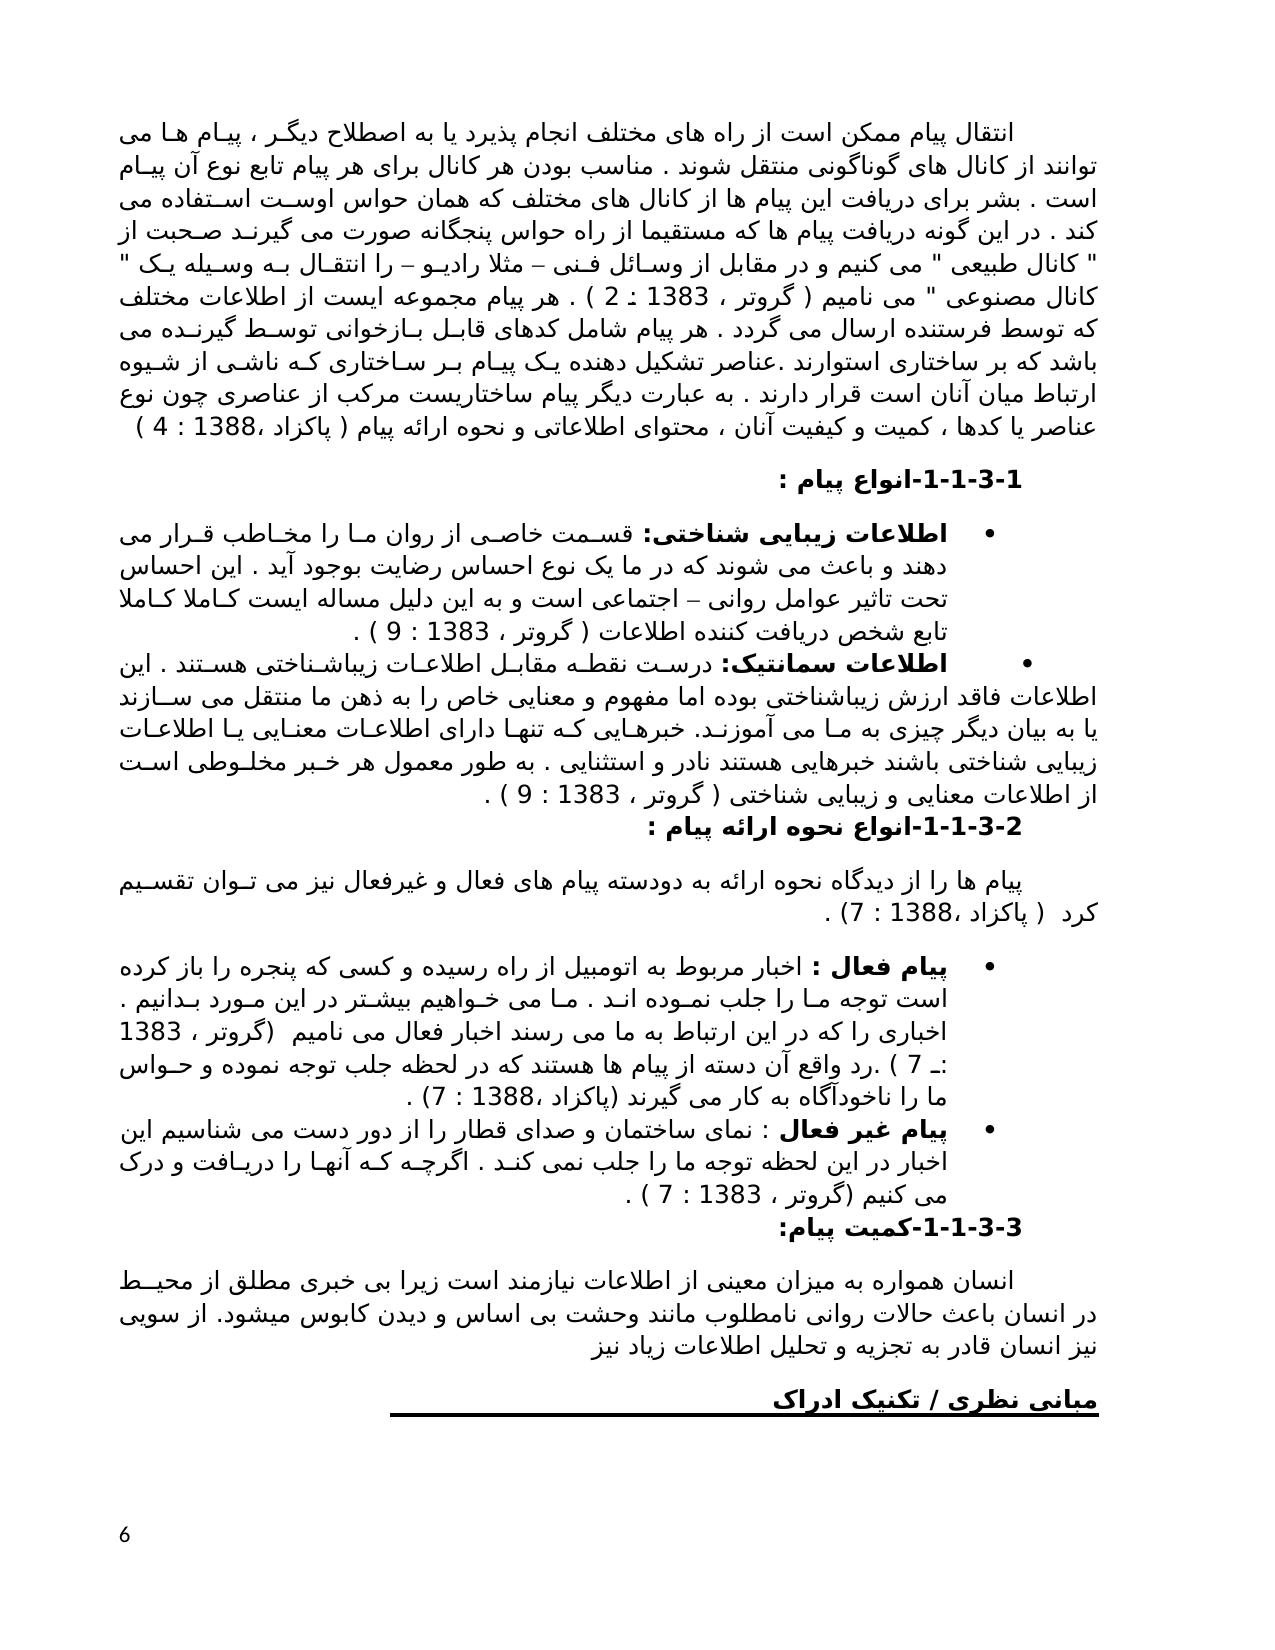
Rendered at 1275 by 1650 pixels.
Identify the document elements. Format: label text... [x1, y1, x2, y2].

list پیام غیر فعال : نمای ساختمان و صدای قطار را از دور دست می شناسیم این اخبار در این لحظه توجه ما را جلب نمی کند . اگرچه که آنها را دریافت و درک می کنیم (گروتر ، 1383 : 7 ) . [118, 1115, 986, 1209]
text انسان همواره به میزان معینی از اطلاعات نیازمند است زیرا بی خبری مطلق از محیط در انسان باعث حالات روانی نامطلوب مانند وحشت بی اساس و دیدن کابوس میشود. از سویی نیز انسان قادر به تجزیه و تحلیل اطلاعات زیاد نیز [118, 1266, 1098, 1361]
text 1-1-3-1-انواع پیام : [118, 466, 1098, 495]
list اطلاعات زیبایی شناختی: قسمت خاصی از روان ما را مخاطب قرار می دهند و باعث می شوند که در ما یک نوع احساس رضایت بوجود آید . این احساس تحت تاثیر عوامل روانی – اجتماعی است و به این دلیل مساله ایست کاملا کاملا تابع شخص دریافت کننده اطلاعات ( گروتر ، 1383 : 9 ) . [118, 519, 986, 646]
text مبانی نظری / تکنیک ادراک [118, 1385, 1098, 1414]
text پیام ها را از دیدگاه نحوه ارائه به دودسته پیام های فعال و غیرفعال نیز می توان تقسیم کرد ( پاکزاد ،1388 : 7) . [118, 866, 1098, 928]
text انتقال پیام ممکن است از راه های مختلف انجام پذیرد یا به اصطلاح دیگر ، پیام ها می توانند از کانال های گوناگونی منتقل شوند . مناسب بودن هر کانال برای هر پیام تابع نوع آن پیام است . بشر برای دریافت این پیام ها از کانال های مختلف که همان حواس اوست استفاده می کند . در این گونه دریافت پیام ها که مستقیما از راه حواس پنجگانه صورت می گیرند صحبت از " کانال طبیعی " می کنیم و در مقابل از وسائل فنی – مثلا رادیو – را انتقال به وسیله یک " کانال مصنوعی " می نامیم ( گروتر ، 1383 : 2 ) . هر پیام مجموعه ایست از اطلاعات مختلف که توسط فرستنده ارسال می گردد . هر پیام شامل کدهای قابل بازخوانی توسط گیرنده می باشد که بر ساختاری استوارند .عناصر تشکیل دهنده یک پیام بر ساختاری که ناشی از شیوه ارتباط میان آنان است قرار دارند . به عبارت دیگر پیام ساختاریست مرکب از عناصری چون نوع عناصر یا کدها ، کمیت و کیفیت آنان ، محتوای اطلاعاتی و نحوه ارائه پیام ( پاکزاد ،1388 : 4 ) [118, 118, 1098, 441]
text 1-1-3-3-کمیت پیام: [118, 1213, 1098, 1242]
list اطلاعات سمانتیک: درست نقطه مقابل اطلاعات زیباشناختی هستند . این اطلاعات فاقد ارزش زیباشناختی بوده اما مفهوم و معنایی خاص را به ذهن ما منتقل می سازند یا به بیان دیگر چیزی به ما می آموزند. خبرهایی که تنها دارای اطلاعات معنایی یا اطلاعات زیبایی شناختی باشند خبرهایی هستند نادر و استثنایی . به طور معمول هر خبر مخلوطی است از اطلاعات معنایی و زیبایی شناختی ( گروتر ، 1383 : 9 ) . [118, 649, 1098, 809]
text 1-1-3-2-انواع نحوه ارائه پیام : [118, 812, 1098, 842]
list پیام فعال : اخبار مربوط به اتومبیل از راه رسیده و کسی که پنجره را باز کرده است توجه ما را جلب نموده اند . ما می خواهیم بیشتر در این مورد بدانیم . اخباری را که در این ارتباط به ما می رسند اخبار فعال می نامیم (گروتر ، 1383 : 7 ) .رد واقع آن دسته از پیام ها هستند که در لحظه جلب توجه نموده و حواس ما را ناخودآگاه به کار می گیرند (پاکزاد ،1388 : 7) . [118, 952, 986, 1112]
